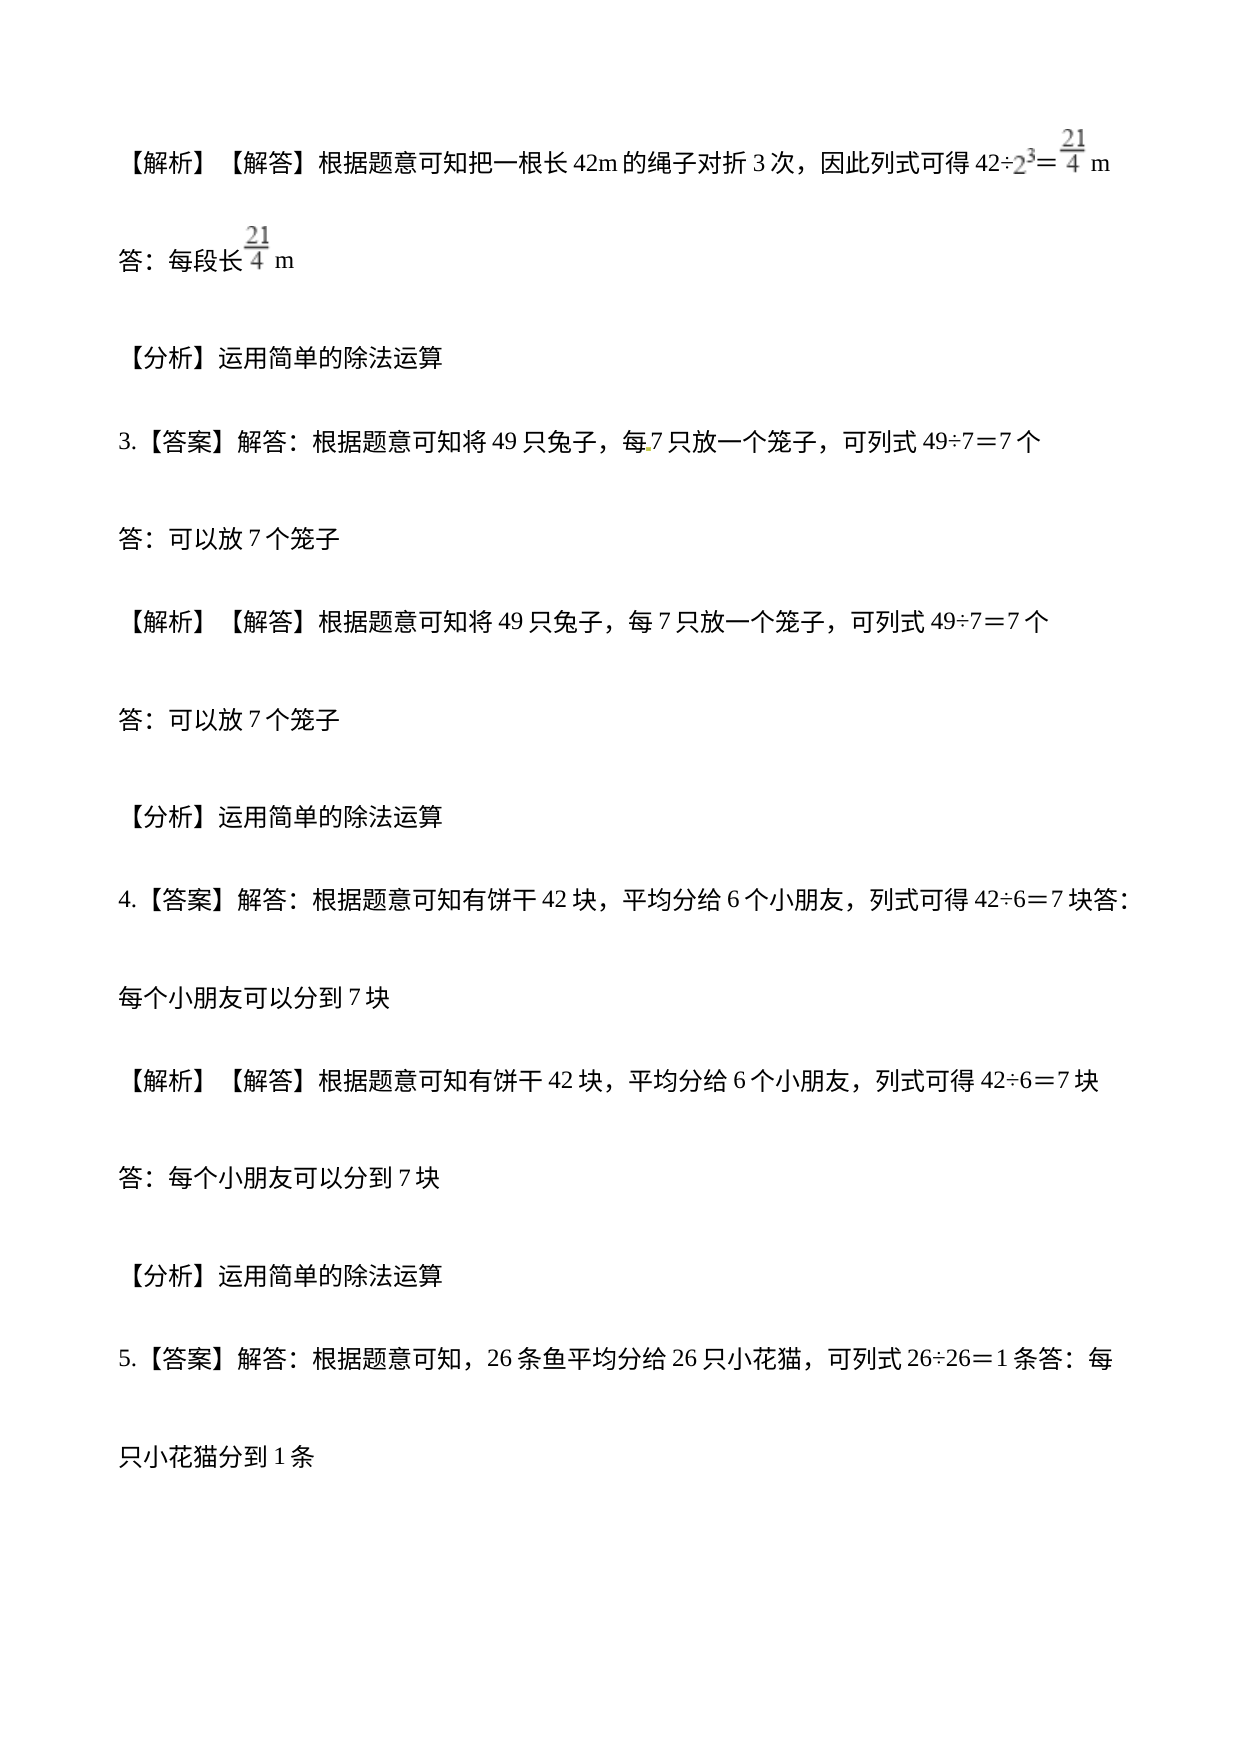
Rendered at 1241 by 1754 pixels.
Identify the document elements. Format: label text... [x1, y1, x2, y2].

text 3.【答案】解答：根据题意可知将49只兔子，每7只放一个笼子，可列式49÷7＝7个 答：可以放7个笼子 [118, 408, 1122, 570]
picture [1059, 129, 1091, 174]
text 【解析】【解答】根据题意可知将49只兔子，每7只放一个笼子，可列式49÷7＝7个 答：可以放7个笼子 【分析】运用简单的除法运算 [118, 588, 1122, 848]
picture [1013, 148, 1035, 174]
text 【解析】【解答】根据题意可知把一根长42m的绳子对折3次，因此列式可得42÷＝m 答：每段长m 【分析】运用简单的除法运算 [118, 129, 1122, 389]
text 4.【答案】解答：根据题意可知有饼干42块，平均分给6个小朋友，列式可得42÷6＝7块答：每个小朋友可以分到7块 [118, 866, 1122, 1029]
text 【解析】【解答】根据题意可知有饼干42块，平均分给6个小朋友，列式可得42÷6＝7块答：每个小朋友可以分到7块 【分析】运用简单的除法运算 [118, 1047, 1122, 1307]
picture [243, 226, 275, 271]
text 5.【答案】解答：根据题意可知，26条鱼平均分给26只小花猫，可列式26÷26＝1条答：每只小花猫分到1条 [118, 1325, 1122, 1488]
